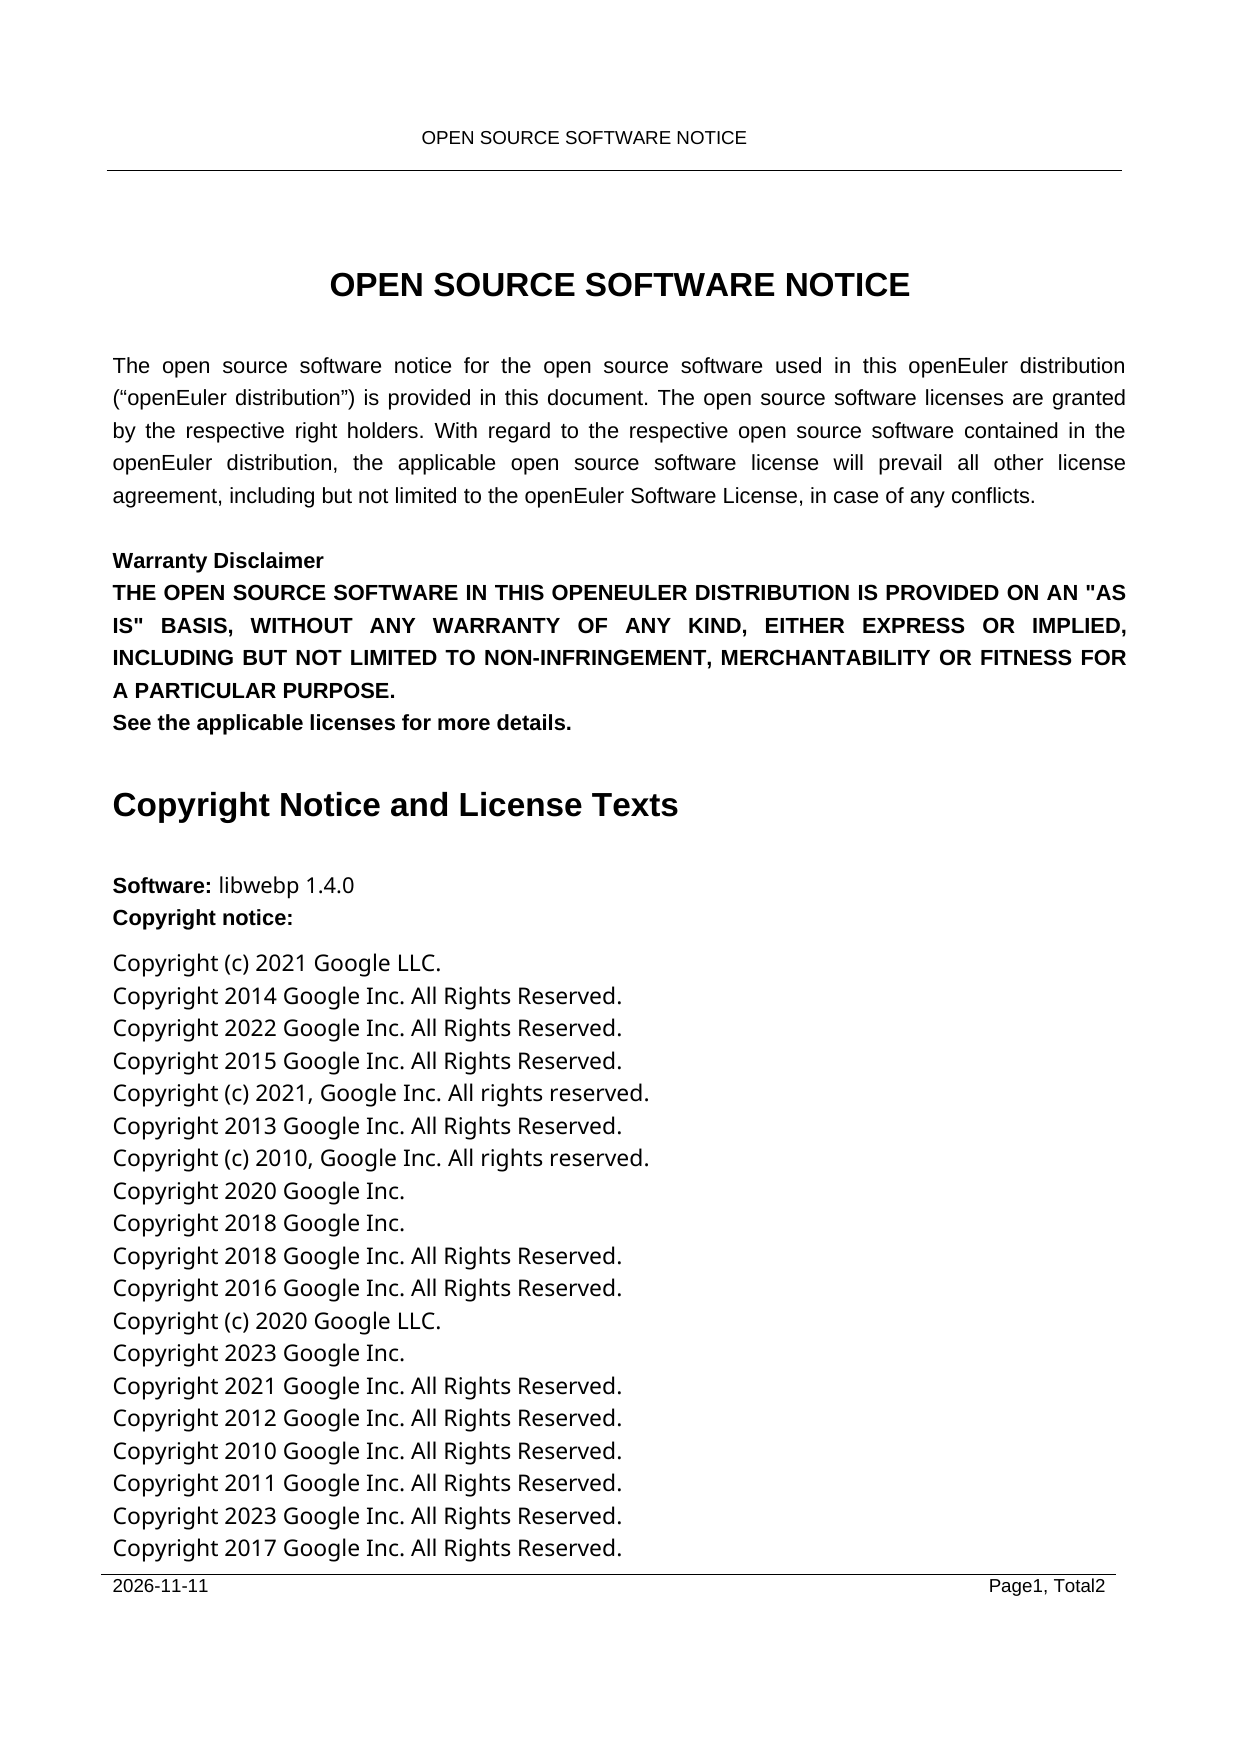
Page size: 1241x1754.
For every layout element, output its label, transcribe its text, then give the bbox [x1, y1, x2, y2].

text Warranty Disclaimer [112, 544, 1128, 576]
text The open source software notice for the open source software used in this openEuler distribution (“openEuler distribution”) is provided in this document. The open source software licenses are granted by the respective right holders. With regard to the respective open source software contained in the openEuler distribution, the applicable open source software license will prevail all other license agreement, including but not limited to the openEuler Software License, in case of any conflicts. [112, 349, 1128, 511]
text Copyright notice: [112, 901, 1128, 934]
text Copyright Notice and License Texts [112, 771, 1128, 836]
text THE OPEN SOURCE SOFTWARE IN THIS OPENEULER DISTRIBUTION IS PROVIDED ON AN "AS IS" BASIS, WITHOUT ANY WARRANTY OF ANY KIND, EITHER EXPRESS OR IMPLIED, INCLUDING BUT NOT LIMITED TO NON-INFRINGEMENT, MERCHANTABILITY OR FITNESS FOR A PARTICULAR PURPOSE. See the applicable licenses for more details. [112, 576, 1128, 739]
text OPEN SOURCE SOFTWARE NOTICE [112, 251, 1128, 316]
title Software: libwebp 1.4.0 [112, 869, 1128, 901]
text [112, 947, 1128, 1564]
